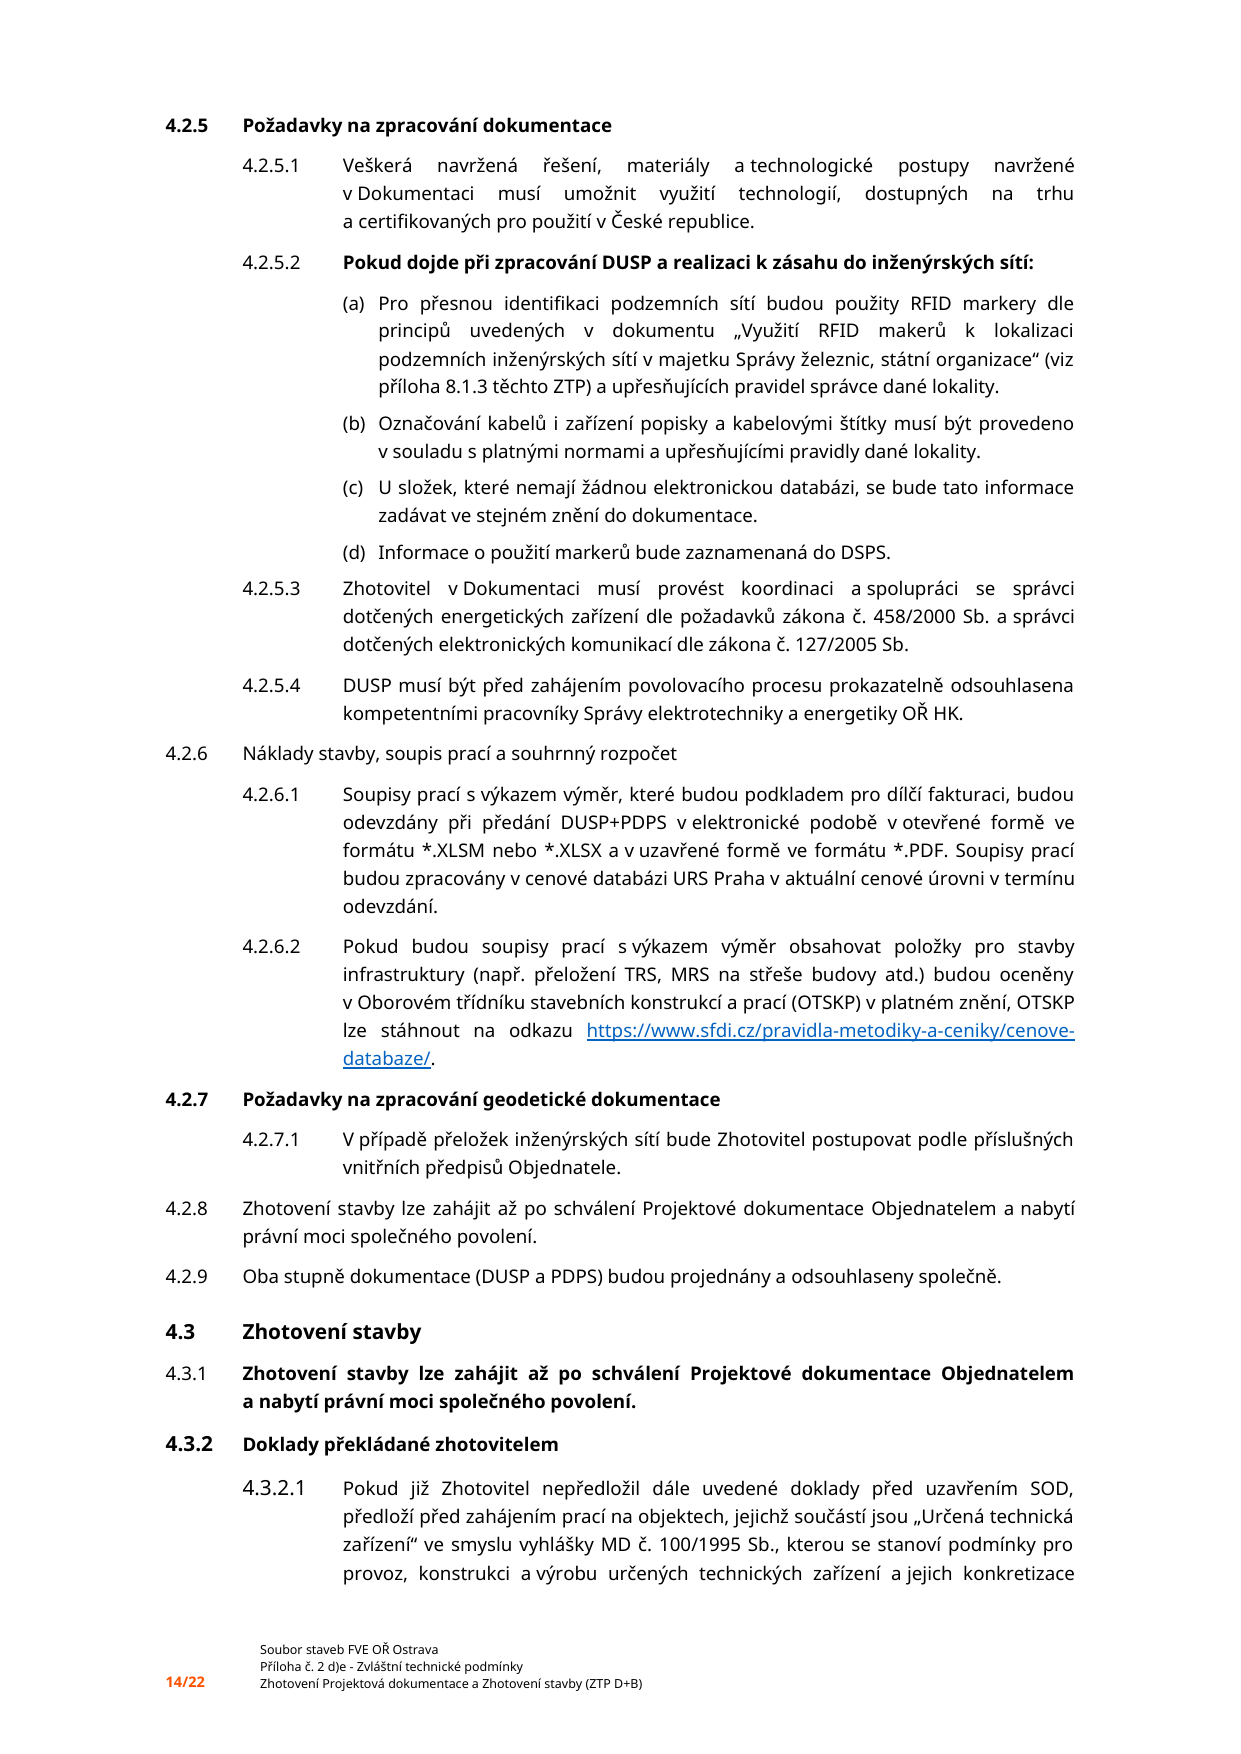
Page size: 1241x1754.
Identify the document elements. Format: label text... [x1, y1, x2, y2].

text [242, 1473, 1075, 1585]
text Pokud budou soupisy prací s výkazem výměr obsahovat položky pro stavby infrastruktury (např. přeložení TRS, MRS na střeše budovy atd.) budou oceněny v Oborovém třídníku stavebních konstrukcí a prací (OTSKP) v platném znění, OTSKP lze stáhnout na odkazu https://www.sfdi.cz/pravidla-metodiky-a-ceniky/cenove-databaze/. [242, 933, 1075, 1071]
text Soupisy prací s výkazem výměr, které budou podkladem pro dílčí fakturaci, budou odevzdány při předání DUSP+PDPS v elektronické podobě v otevřené formě ve formátu *.XLSM nebo *.XLSX a v uzavřené formě ve formátu *.PDF. Soupisy prací budou zpracovány v cenové databázi URS Praha v aktuální cenové úrovni v termínu odevzdání. [242, 781, 1075, 918]
text DUSP musí být před zahájením povolovacího procesu prokazatelně odsouhlasena kompetentními pracovníky Správy elektrotechniky a energetiky OŘ HK. [242, 672, 1075, 725]
text Označování kabelů i zařízení popisky a kabelovými štítky musí být provedeno v souladu s platnými normami a upřesňujícími pravidly dané lokality. [343, 410, 1075, 464]
text Pokud dojde při zpracování DUSP a realizaci k zásahu do inženýrských sítí: [242, 249, 1075, 275]
text Zhotovitel v Dokumentaci musí provést koordinaci a spolupráci se správci dotčených energetických zařízení dle požadavků zákona č. 458/2000 Sb. a správci dotčených elektronických komunikací dle zákona č. 127/2005 Sb. [242, 575, 1075, 657]
text Doklady překládané zhotovitelem [165, 1429, 1075, 1457]
text Pro přesnou identifikaci podzemních sítí budou použity RFID markery dle principů uvedených v dokumentu „Využití RFID makerů k lokalizaci podzemních inženýrských sítí v majetku Správy železnic, státní organizace“ (viz příloha 8.1.3 těchto ZTP) a upřesňujících pravidel správce dané lokality. [343, 290, 1075, 399]
text Požadavky na zpracování dokumentace [165, 112, 1075, 138]
text Zhotovení stavby lze zahájit až po schválení Projektové dokumentace Objednatelem a nabytí právní moci společného povolení. [165, 1195, 1075, 1249]
text Oba stupně dokumentace (DUSP a PDPS) budou projednány a odsouhlaseny společně. [165, 1264, 1075, 1289]
text Veškerá navržená řešení, materiály a technologické postupy navržené v Dokumentaci musí umožnit využití technologií, dostupných na trhu a certifikovaných pro použití v České republice. [242, 153, 1075, 234]
text Informace o použití markerů bude zaznamenaná do DSPS. [343, 539, 1075, 564]
text Zhotovení stavby lze zahájit až po schválení Projektové dokumentace Objednatelem a nabytí právní moci společného povolení. [165, 1361, 1075, 1414]
text U složek, které nemají žádnou elektronickou databázi, se bude tato informace zadávat ve stejném znění do dokumentace. [343, 474, 1075, 528]
text Požadavky na zpracování geodetické dokumentace [165, 1086, 1075, 1112]
text Zhotovení stavby [165, 1317, 1075, 1345]
text V případě přeložek inženýrských sítí bude Zhotovitel postupovat podle příslušných vnitřních předpisů Objednatele. [242, 1127, 1075, 1180]
text Náklady stavby, soupis prací a souhrnný rozpočet [165, 740, 1075, 766]
